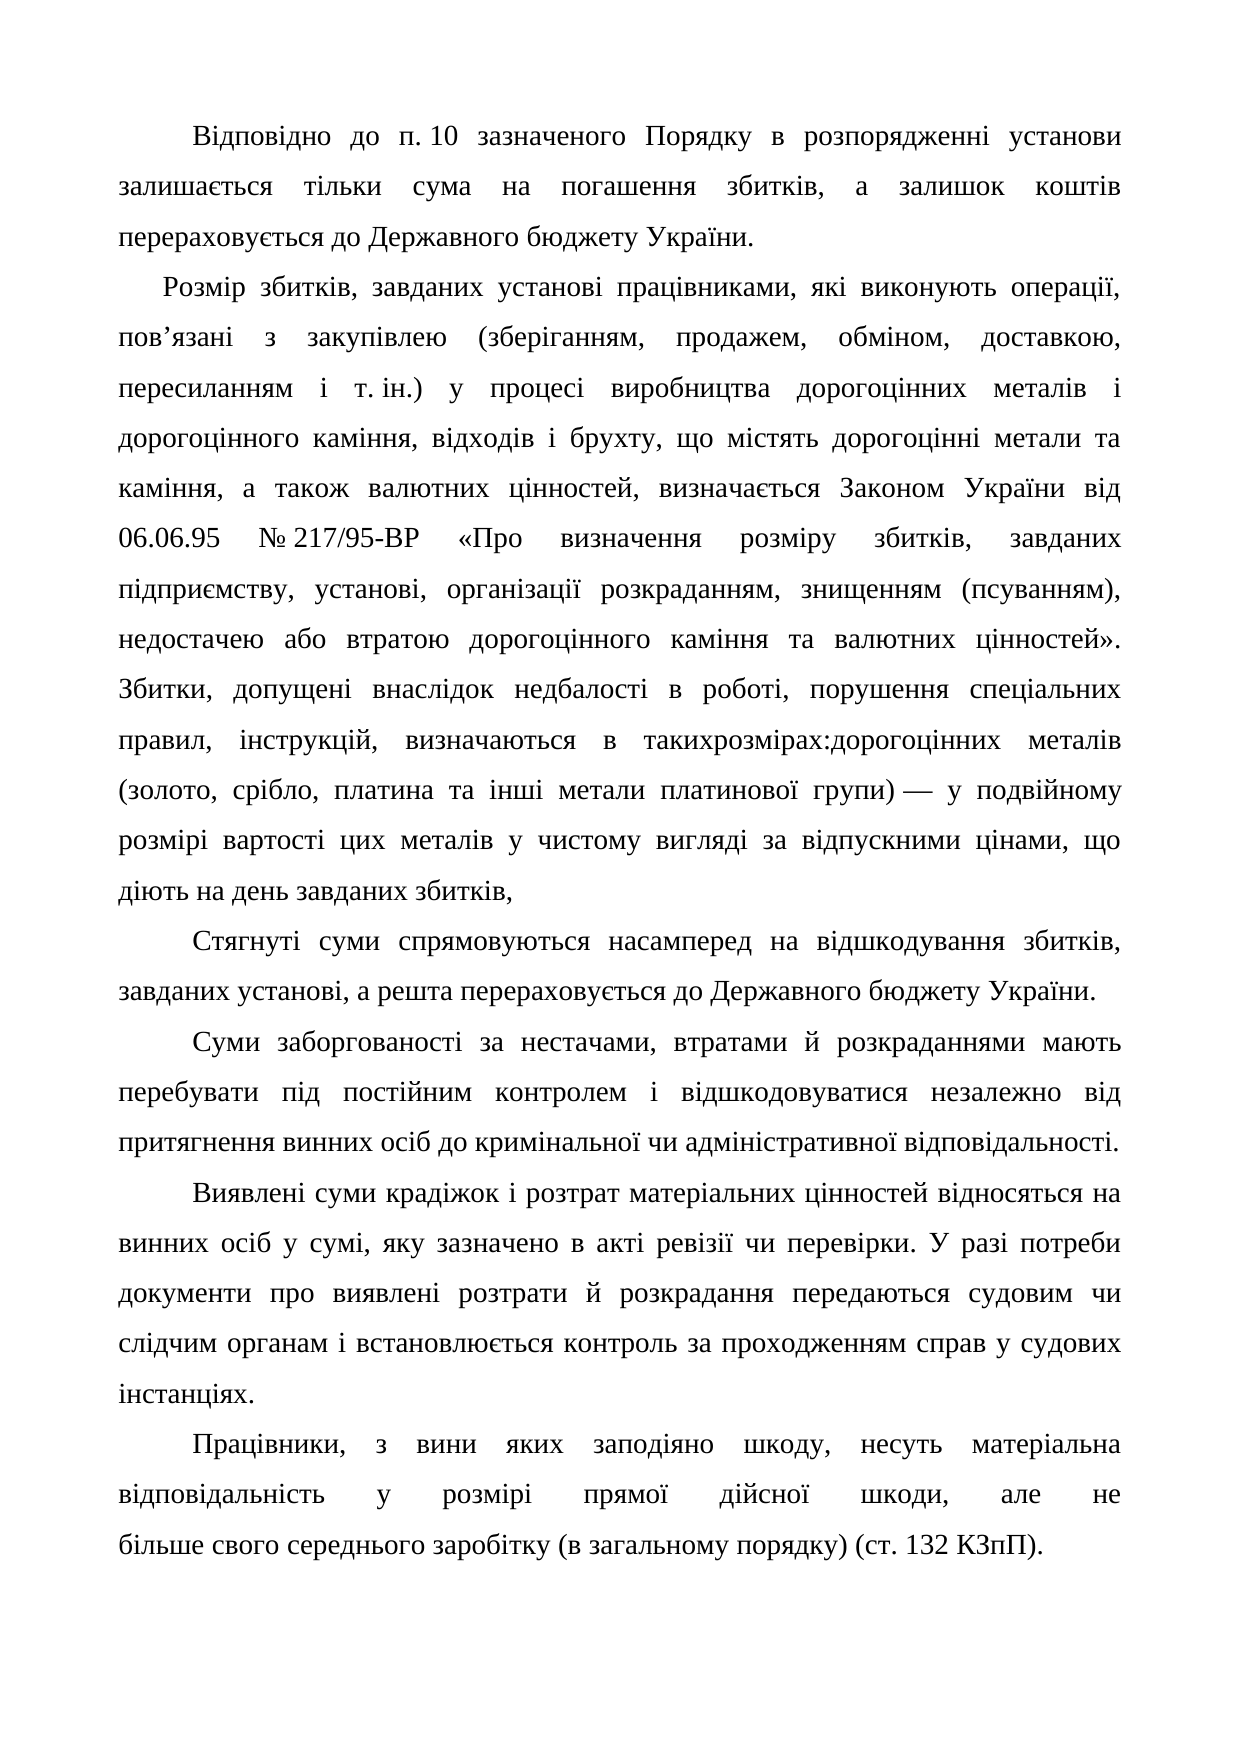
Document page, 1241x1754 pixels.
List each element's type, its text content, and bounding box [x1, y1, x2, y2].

text Працівники, з вини яких заподіяно шкоду, несуть матеріальна відповідальність у розмірі прямої дійсної шкоди, але не більше свого середнього заробітку (в загальному порядку) (ст. 132 КЗпП). [118, 1426, 1122, 1560]
text Виявлені суми крадіжок і розтрат матеріальних цінностей відносяться на винних осіб у сумі, яку зазначено в акті ревізії чи перевірки. У разі потреби документи про виявлені розтрати й розкрадання передаються судовим чи слідчим органам і встановлюється контроль за проходженням справ у судових інстанціях. [118, 1175, 1122, 1409]
text Стягнуті суми спрямовуються насамперед на відшкодування збитків, завданих установі, а решта перераховується до Державного бюджету України. [118, 923, 1122, 1007]
text Суми заборгованості за нестачами, втратами й розкраданнями мають перебувати під постійним контролем і відшкодовуватися незалежно від притягнення винних осіб до кримінальної чи адміністративної відповідальності. [118, 1024, 1122, 1158]
text Розмір збитків, завданих установі працівниками, які виконують операції, пов’язані з закупівлею (зберіганням, продажем, обміном, доставкою, пересиланням і т. ін.) у процесі виробництва дорогоцінних металів і дорогоцінного каміння, відходів і брухту, що містять дорогоцінні метали та каміння, а також валютних цінностей, визначається Законом України від 06.06.95 № 217/95-ВР «Про визначення розміру збитків, завданих підприємству, установі, організації розкраданням, знищенням (псуванням), недостачею або втратою дорогоцінного каміння та валютних цінностей». Збитки, допущені внаслідок недбалості в роботі, порушення спеціальних правил, інструкцій, визначаються в такихрозмірах:дорогоцінних металів (золото, срібло, платина та інші метали платинової групи) — у подвійному розмірі вартості цих металів у чистому вигляді за відпускними цінами, що діють на день завданих збитків, [118, 269, 1122, 906]
text Відповідно до п. 10 зазначеного Порядку в розпорядженні установи залишається тільки сума на погашення збитків, а залишок коштів перераховується до Державного бюджету України. [118, 118, 1122, 252]
